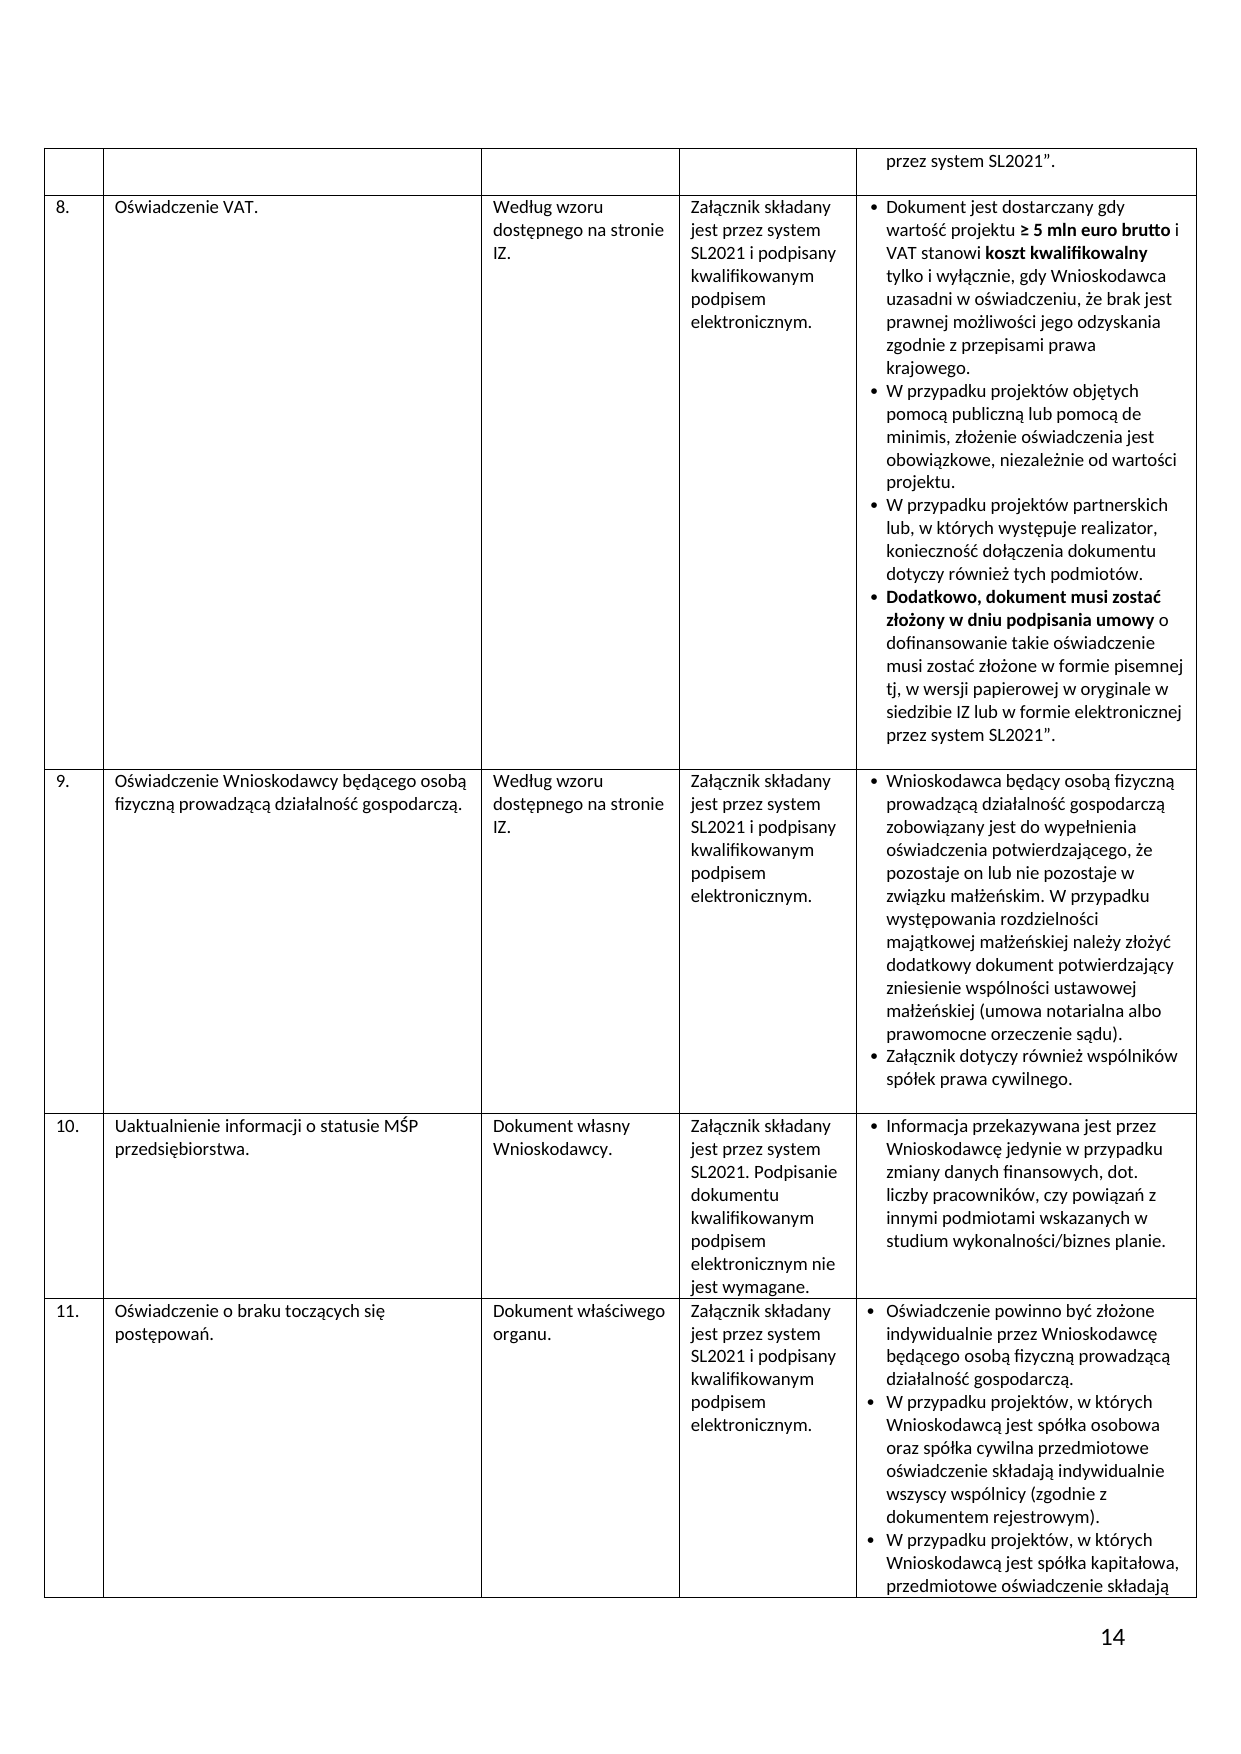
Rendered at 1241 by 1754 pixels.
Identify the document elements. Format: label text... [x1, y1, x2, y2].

table_cell Oświadczenie Wnioskodawcy będącego osobą fizyczną prowadzącą działalność gospodarczą. [104, 770, 481, 1113]
table_cell Uaktualnienie informacji o statusie MŚP przedsiębiorstwa. [104, 1114, 481, 1298]
table_cell Wnioskodawca będący osobą fizyczną prowadzącą działalność gospodarczą zobowiązany jest do wypełnienia oświadczenia potwierdzającego, że pozostaje on lub nie pozostaje w związku małżeńskim. W przypadku występowania rozdzielności majątkowej małżeńskiej należy złożyć dodatkowy dokument potwierdzający zniesienie wspólności ustawowej małżeńskiej (umowa notarialna albo prawomocne orzeczenie sądu). Załącznik dotyczy również wspólników spółek prawa cywilnego. [857, 770, 1196, 1113]
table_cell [680, 1299, 856, 1597]
table_cell Załącznik składany jest przez system SL2021. Podpisanie dokumentu kwalifikowanym podpisem elektronicznym nie jest wymagane. [680, 1114, 856, 1298]
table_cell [680, 149, 856, 194]
table_cell 8. [45, 196, 103, 768]
table_cell Według wzoru dostępnego na stronie IZ. [482, 770, 679, 1113]
table_cell Dokument jest dostarczany gdy wartość projektu ≥ 5 mln euro brutto i VAT stanowi koszt kwalifikowalny tylko i wyłącznie, gdy Wnioskodawca uzasadni w oświadczeniu, że brak jest prawnej możliwości jego odzyskania zgodnie z przepisami prawa krajowego. W przypadku projektów objętych pomocą publiczną lub pomocą de minimis, złożenie oświadczenia jest obowiązkowe, niezależnie od wartości projektu. W przypadku projektów partnerskich lub, w których występuje realizator, konieczność dołączenia dokumentu dotyczy również tych podmiotów. Dodatkowo, dokument musi zostać złożony w dniu podpisania umowy o dofinansowanie takie oświadczenie musi zostać złożone w formie pisemnej tj, w wersji papierowej w oryginale w siedzibie IZ lub w formie elektronicznej przez system SL2021”. [857, 196, 1196, 768]
table_cell Załącznik składany jest przez system SL2021 i podpisany kwalifikowanym podpisem elektronicznym. [680, 770, 856, 1113]
table_cell 10. [45, 1114, 103, 1298]
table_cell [482, 149, 679, 194]
table_cell 7. [45, 149, 103, 194]
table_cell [104, 149, 481, 194]
table_cell 9. [45, 770, 103, 1113]
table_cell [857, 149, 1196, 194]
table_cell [857, 1299, 1196, 1597]
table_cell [104, 1299, 481, 1597]
table_cell 11. [45, 1299, 103, 1597]
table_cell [482, 1299, 679, 1597]
table_cell Załącznik składany jest przez system SL2021 i podpisany kwalifikowanym podpisem elektronicznym. [680, 196, 856, 768]
table_cell Oświadczenie VAT. [104, 196, 481, 768]
table_cell Dokument własny Wnioskodawcy. [482, 1114, 679, 1298]
table_cell Według wzoru dostępnego na stronie IZ. [482, 196, 679, 768]
table_cell Informacja przekazywana jest przez Wnioskodawcę jedynie w przypadku zmiany danych finansowych, dot. liczby pracowników, czy powiązań z innymi podmiotami wskazanych w studium wykonalności/biznes planie. [857, 1114, 1196, 1298]
